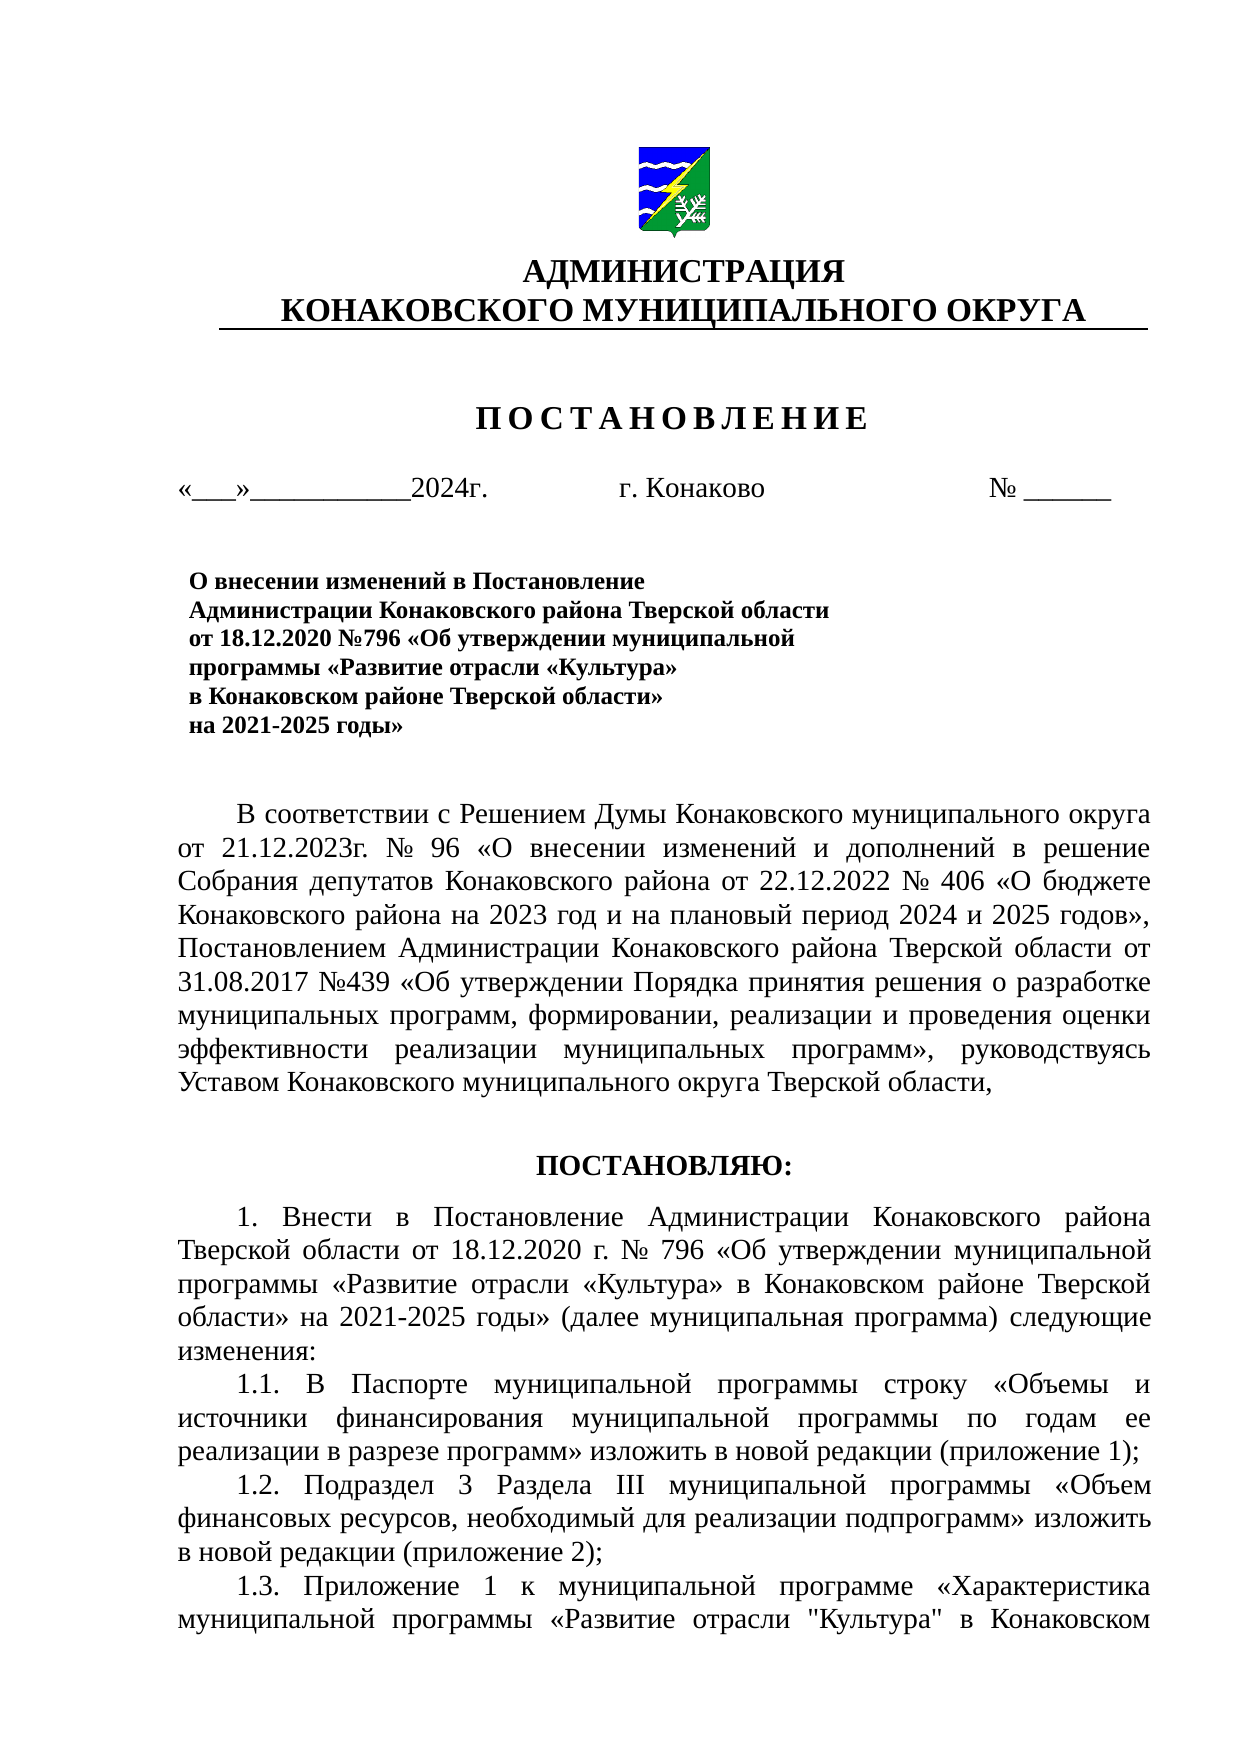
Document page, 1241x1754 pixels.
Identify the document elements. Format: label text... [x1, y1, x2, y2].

text ПОСТАНОВЛЯЮ: [177, 1148, 1152, 1182]
text 1.1. В Паспорте муниципальной программы строку «Объемы и источники финансирования муниципальной программы по годам ее реализации в разрезе программ» изложить в новой редакции (приложение 1); [177, 1366, 1152, 1467]
text 1. Внести в Постановление Администрации Конаковского района Тверской области от 18.12.2020 г. № 796 «Об утверждении муниципальной программы «Развитие отрасли «Культура» в Конаковском районе Тверской области» на 2021-2025 годы» (далее муниципальная программа) следующие изменения: [177, 1199, 1152, 1366]
text В соответствии с Решением Думы Конаковского муниципального округа от 21.12.2023г. № 96 «О внесении изменений и дополнений в решение Собрания депутатов Конаковского района от 22.12.2022 № 406 «О бюджете Конаковского района на 2023 год и на плановый период 2024 и 2025 годов», Постановлением Администрации Конаковского района Тверской области от 31.08.2017 №439 «Об утверждении Порядка принятия решения о разработке муниципальных программ, формировании, реализации и проведения оценки эффективности реализации муниципальных программ», руководствуясь Уставом Конаковского муниципального округа Тверской области, [177, 796, 1152, 1098]
text «___»___________2024г. г. Конаково № ______ [177, 470, 1152, 504]
picture [638, 147, 710, 238]
text 1.2. Подраздел 3 Раздела III муниципальной программы «Объем финансовых ресурсов, необходимый для реализации подпрограмм» изложить в новой редакции (приложение 2); [177, 1467, 1152, 1568]
text ПОСТАНОВЛЕНИЕ [177, 398, 1152, 437]
table_header О внесении изменений в Постановление Администрации Конаковского района Тверской области от 18.12.2020 №796 «Об утверждении муниципальной программы «Развитие отрасли «Культура» в Конаковском районе Тверской области» на 2021-2025 годы» [177, 566, 842, 738]
table_header АДМИНИСТРАЦИЯ КОНАКОВСКОГО МУНИЦИПАЛЬНОГО ОКРУГА [219, 146, 1148, 328]
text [177, 1568, 1152, 1635]
